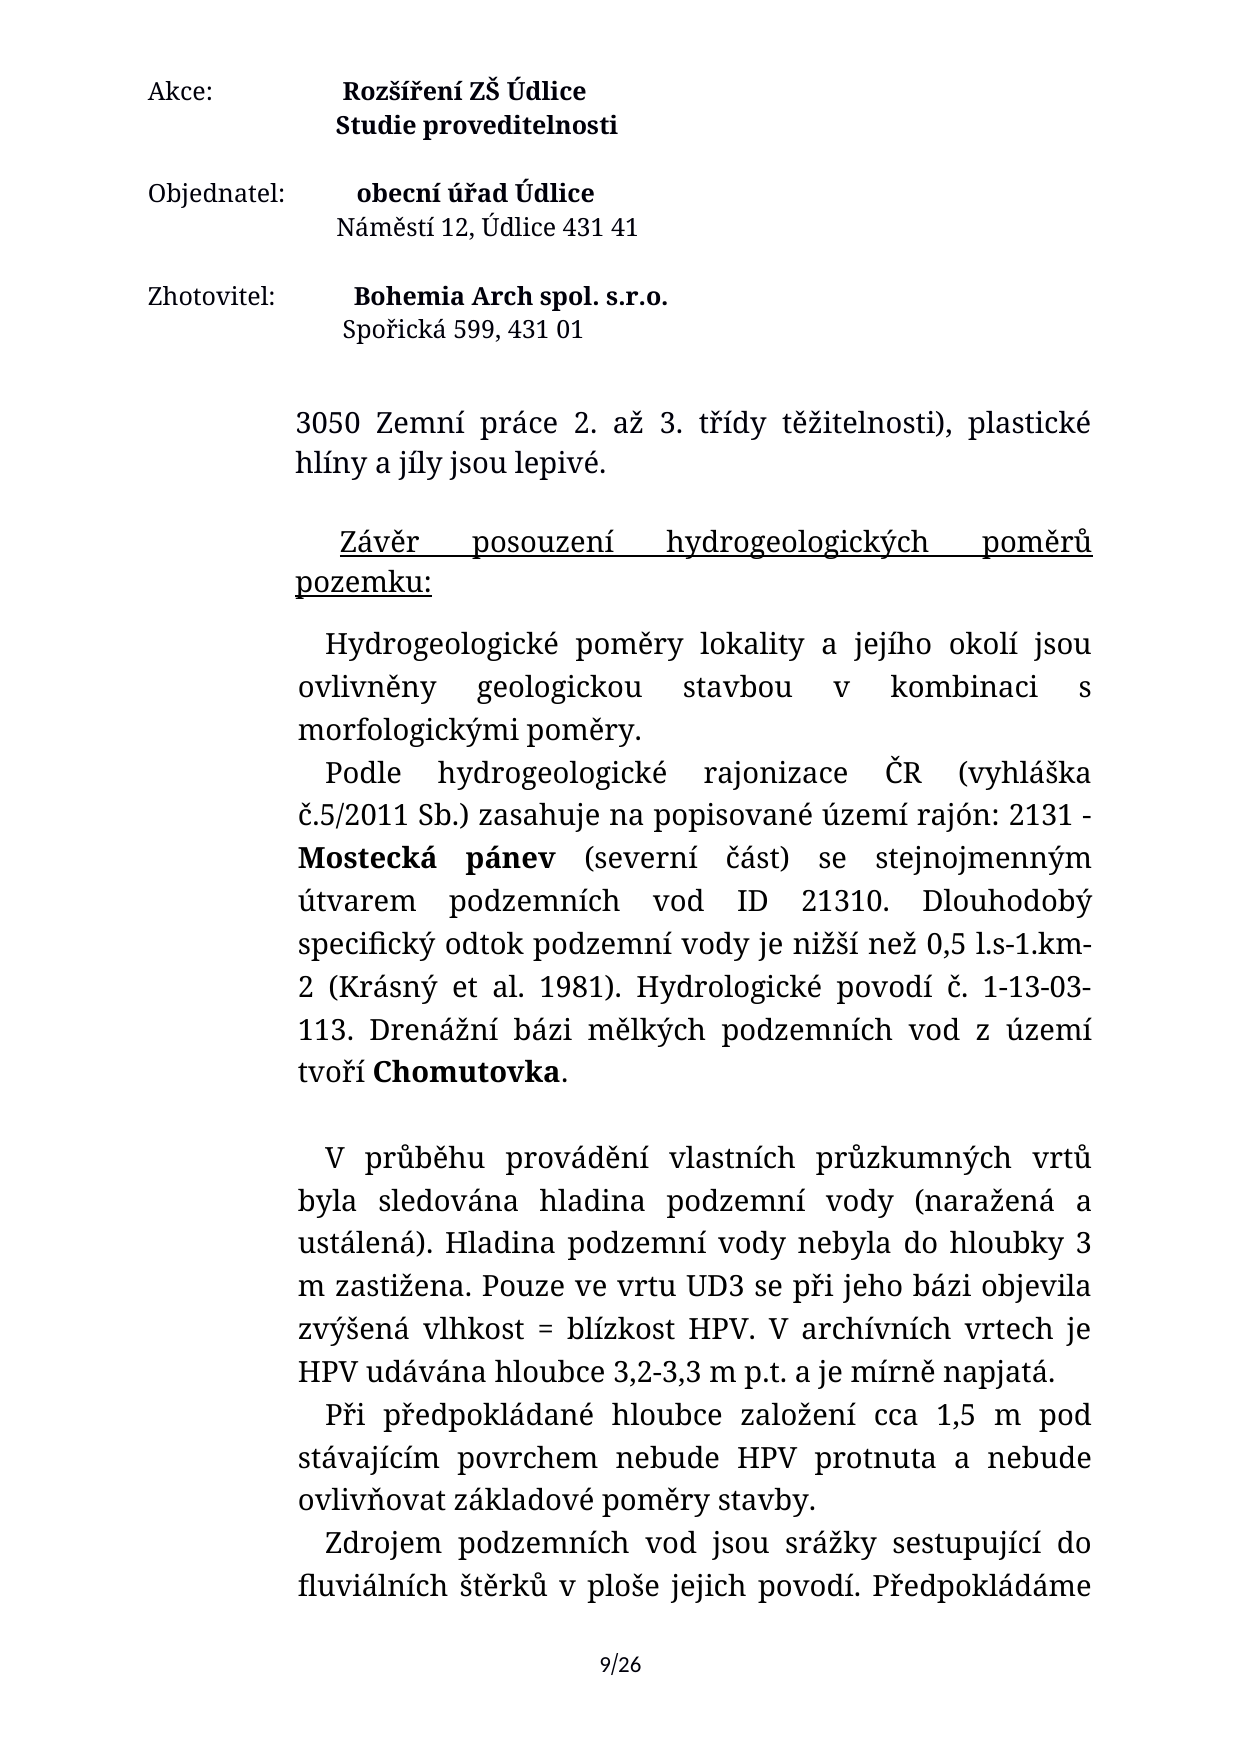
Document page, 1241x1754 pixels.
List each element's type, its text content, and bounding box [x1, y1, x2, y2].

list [298, 1522, 1093, 1605]
list Při předpokládané hloubce založení cca 1,5 m pod stávajícím povrchem nebude HPV protnuta a nebude ovlivňovat základové poměry stavby. [298, 1394, 1093, 1519]
list Hydrogeologické poměry lokality a jejího okolí jsou ovlivněny geologickou stavbou v kombinaci s morfologickými poměry. [298, 623, 1093, 749]
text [295, 402, 1093, 482]
list V průběhu provádění vlastních průzkumných vrtů byla sledována hladina podzemní vody (naražená a ustálená). Hladina podzemní vody nebyla do hloubky 3 m zastižena. Pouze ve vrtu UD3 se při jeho bázi objevila zvýšená vlhkost = blízkost HPV. V archívních vrtech je HPV udávána hloubce 3,2-3,3 m p.t. a je mírně napjatá. [298, 1137, 1093, 1391]
list Podle hydrogeologické rajonizace ČR (vyhláška č.5/2011 Sb.) zasahuje na popisované území rajón: 2131 - Mostecká pánev (severní část) se stejnojmenným útvarem podzemních vod ID 21310. Dlouhodobý specifický odtok podzemní vody je nižší než 0,5 l.s-1.km-2 (Krásný et al. 1981). Hydrologické povodí č. 1-13-03-113. Drenážní bázi mělkých podzemních vod z území tvoří Chomutovka. [298, 752, 1093, 1091]
text Závěr posouzení hydrogeologických poměrů pozemku: [295, 521, 1093, 601]
